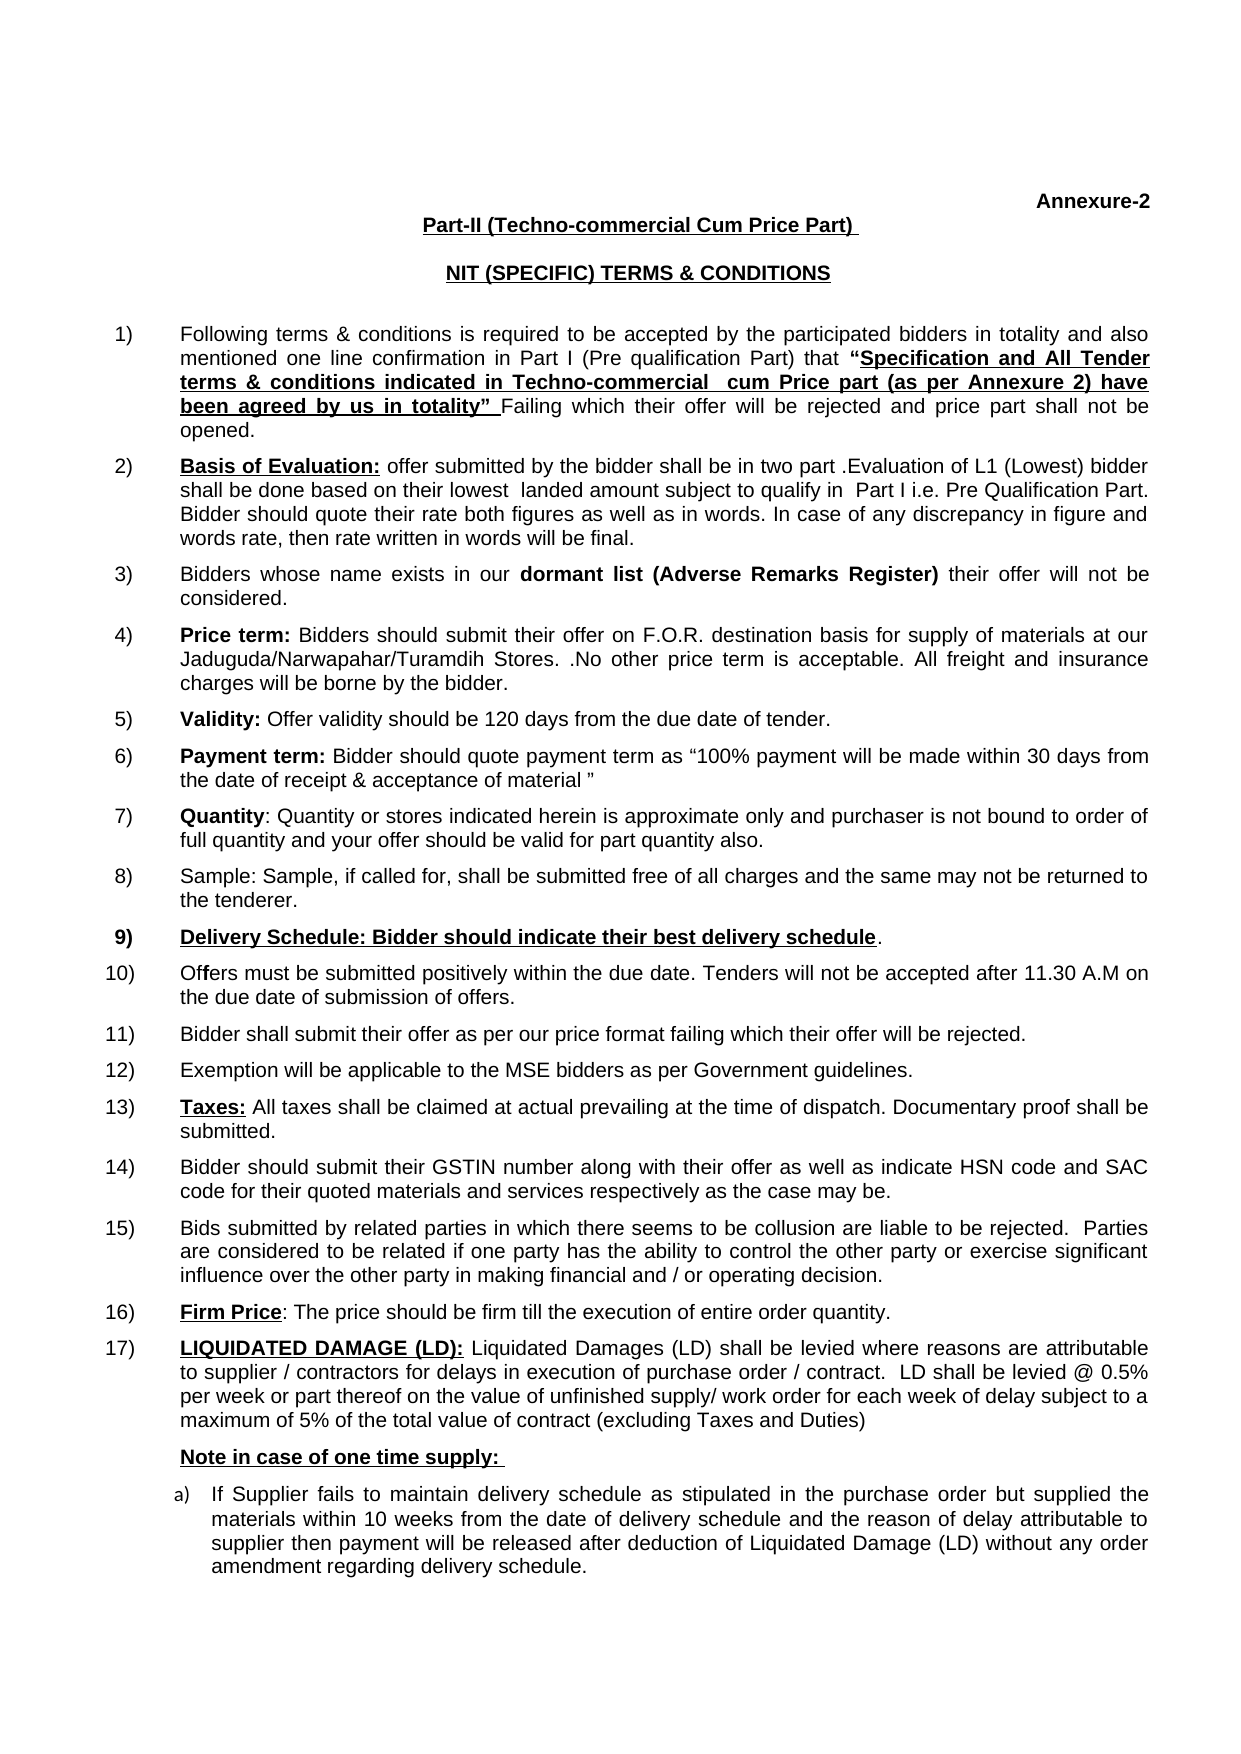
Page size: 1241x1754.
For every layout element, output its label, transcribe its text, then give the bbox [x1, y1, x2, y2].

list Note in case of one time supply: [105, 1444, 1150, 1468]
text NIT (SPECIFIC) TERMS & CONDITIONS [105, 261, 1150, 285]
list LIQUIDATED DAMAGE (LD): Liquidated Damages (LD) shall be levied where reasons are attributable to supplier / contractors for delays in execution of purchase order / contract. LD shall be levied @ 0.5% per week or part thereof on the value of unfinished supply/ work order for each week of delay subject to a maximum of 5% of the total value of contract (excluding Taxes and Duties) [105, 1336, 1150, 1432]
list Bidder shall submit their offer as per our price format failing which their offer will be rejected. [105, 1022, 1150, 1046]
list Quantity: Quantity or stores indicated herein is approximate only and purchaser is not bound to order of full quantity and your offer should be valid for part quantity also. [114, 804, 1150, 852]
list Sample: Sample, if called for, shall be submitted free of all charges and the same may not be returned to the tenderer. [114, 864, 1150, 912]
list Exemption will be applicable to the MSE bidders as per Government guidelines. [105, 1058, 1150, 1082]
text Annexure-2 [105, 189, 1150, 213]
list Basis of Evaluation: offer submitted by the bidder shall be in two part .Evaluation of L1 (Lowest) bidder shall be done based on their lowest landed amount subject to qualify in Part I i.e. Pre Qualification Part. Bidder should quote their rate both figures as well as in words. In case of any discrepancy in figure and words rate, then rate written in words will be final. [114, 454, 1150, 550]
list Taxes: All taxes shall be claimed at actual prevailing at the time of dispatch. Documentary proof shall be submitted. [105, 1094, 1150, 1142]
list Bidder should submit their GSTIN number along with their offer as well as indicate HSN code and SAC code for their quoted materials and services respectively as the case may be. [105, 1155, 1150, 1203]
list Following terms & conditions is required to be accepted by the participated bidders in totality and also mentioned one line confirmation in Part I (Pre qualification Part) that “Specification and All Tender terms & conditions indicated in Techno-commercial cum Price part (as per Annexure 2) have been agreed by us in totality” Failing which their offer will be rejected and price part shall not be opened. [114, 322, 1150, 441]
list Bids submitted by related parties in which there seems to be collusion are liable to be rejected. Parties are considered to be related if one party has the ability to control the other party or exercise significant influence over the other party in making financial and / or operating decision. [105, 1215, 1150, 1287]
list Delivery Schedule: Bidder should indicate their best delivery schedule. [114, 925, 1150, 949]
list Bidders whose name exists in our dormant list (Adverse Remarks Register) their offer will not be considered. [114, 562, 1150, 610]
list Validity: Offer validity should be 120 days from the due date of tender. [114, 707, 1150, 731]
list Offers must be submitted positively within the due date. Tenders will not be accepted after 11.30 A.M on the due date of submission of offers. [105, 961, 1150, 1009]
list Firm Price: The price should be firm till the execution of entire order quantity. [105, 1300, 1150, 1324]
text Part-II (Techno-commercial Cum Price Part) [105, 213, 1150, 237]
list Payment term: Bidder should quote payment term as “100% payment will be made within 30 days from the date of receipt & acceptance of material ” [114, 743, 1150, 791]
list If Supplier fails to maintain delivery schedule as stipulated in the purchase order but supplied the materials within 10 weeks from the date of delivery schedule and the reason of delay attributable to supplier then payment will be released after deduction of Liquidated Damage (LD) without any order amendment regarding delivery schedule. [174, 1481, 1150, 1578]
list Price term: Bidders should submit their offer on F.O.R. destination basis for supply of materials at our Jaduguda/Narwapahar/Turamdih Stores. .No other price term is acceptable. All freight and insurance charges will be borne by the bidder. [114, 623, 1150, 694]
